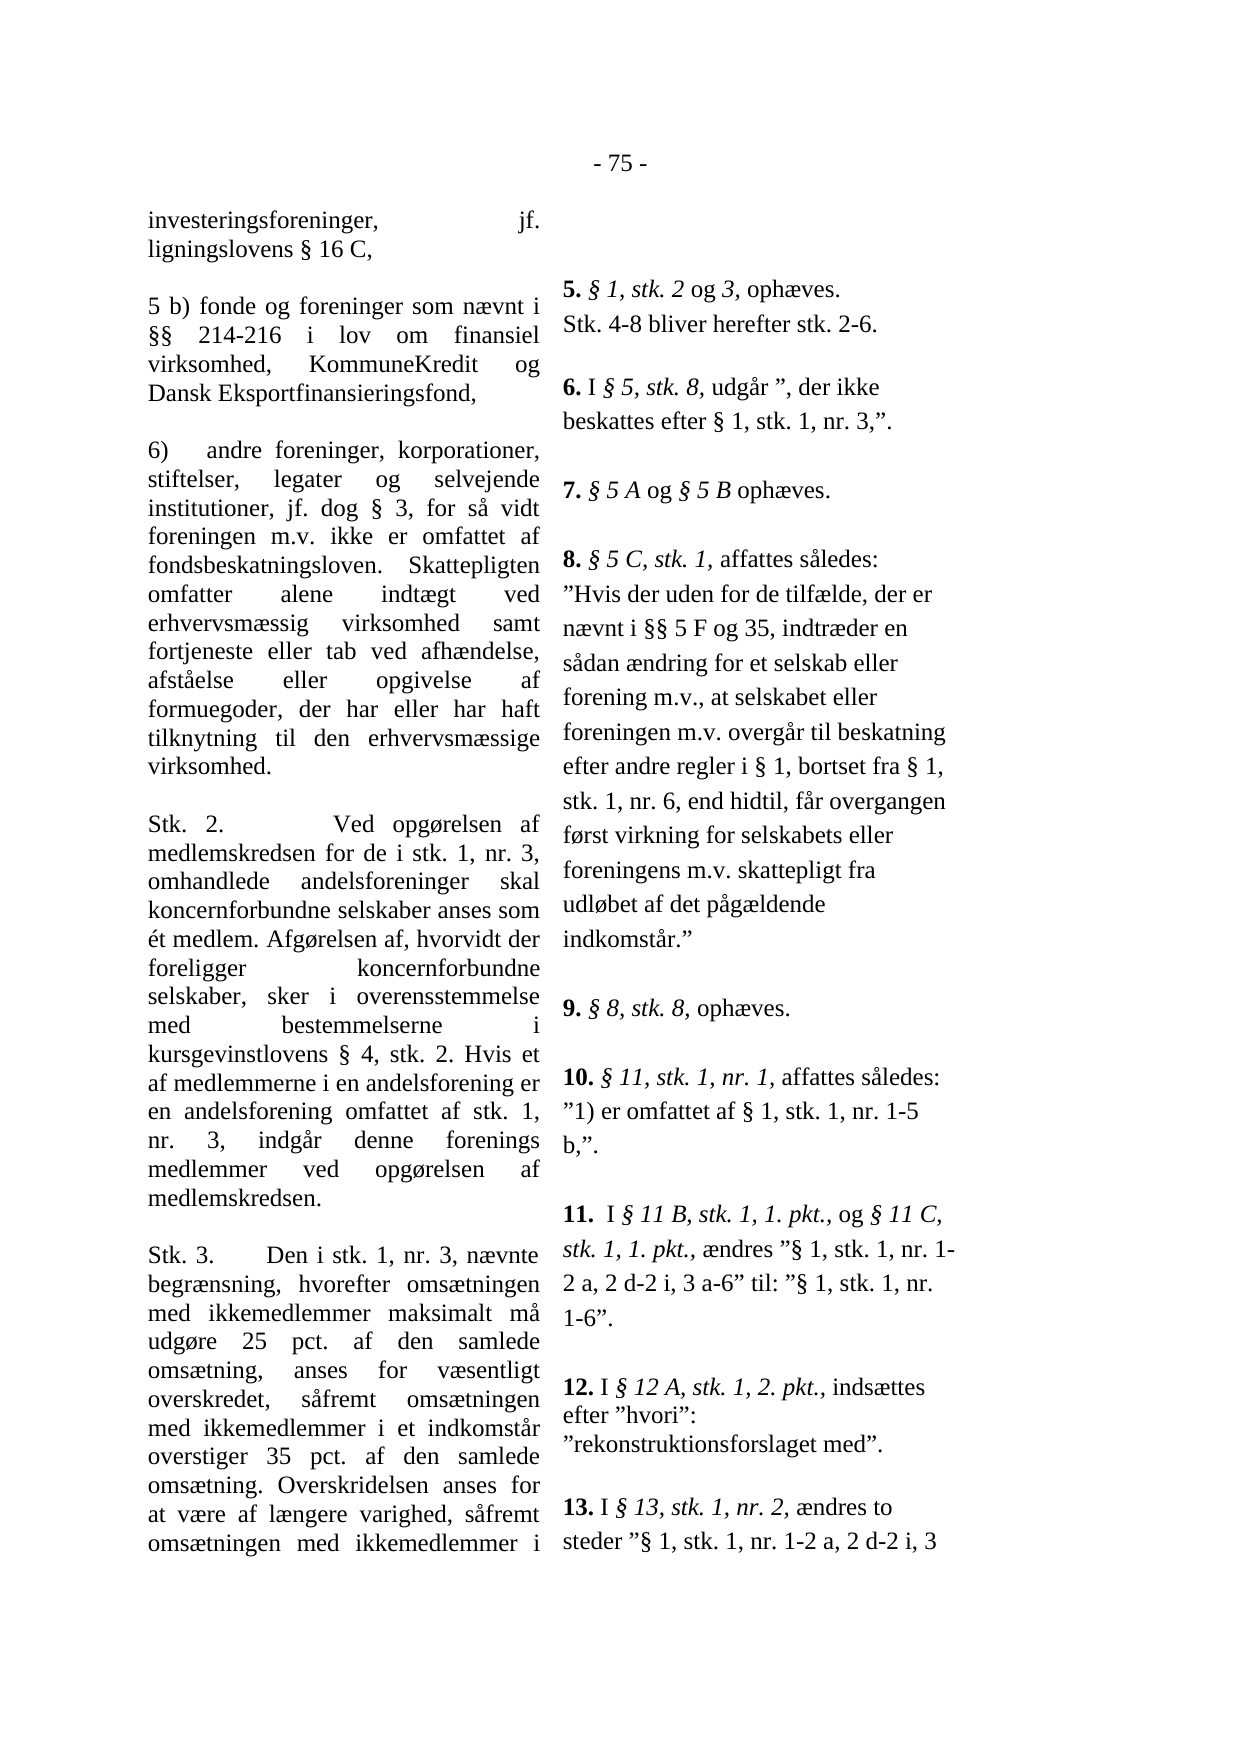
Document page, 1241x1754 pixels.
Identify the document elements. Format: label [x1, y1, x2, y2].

table_cell [551, 205, 967, 1556]
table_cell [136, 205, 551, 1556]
